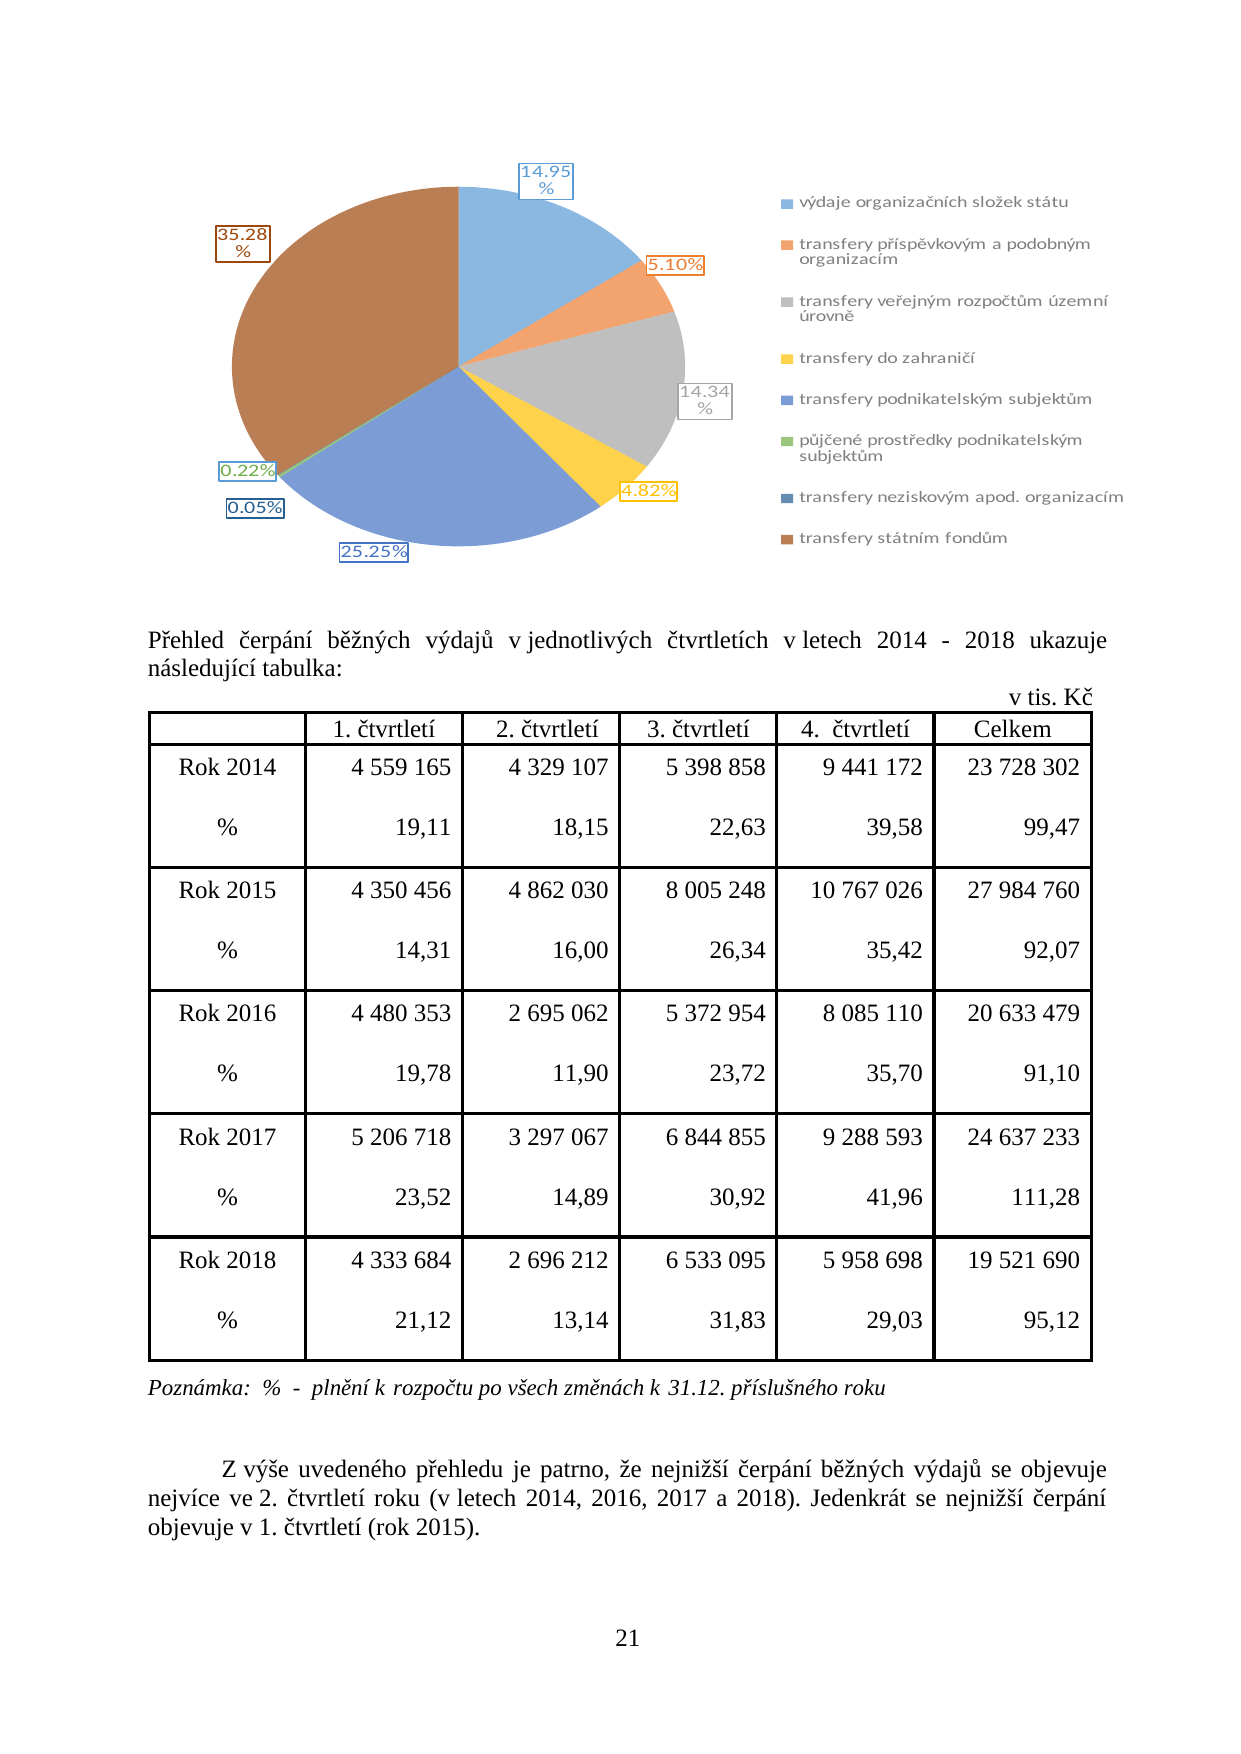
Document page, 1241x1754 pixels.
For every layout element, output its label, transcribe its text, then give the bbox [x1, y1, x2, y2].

table_header 4. čtvrtletí [778, 714, 932, 743]
table_cell 41,96 [778, 1175, 932, 1235]
table_cell 5 958 698 [778, 1239, 932, 1298]
table_cell 19,11 [307, 806, 461, 866]
table_cell Rok 2017 [151, 1115, 304, 1175]
table_cell Rok 2016 [151, 992, 304, 1052]
table_cell 4 329 107 [464, 746, 618, 806]
table_header 1. čtvrtletí [307, 714, 461, 743]
table_cell 5 372 954 [621, 992, 775, 1052]
table_cell 14,89 [464, 1175, 618, 1235]
table_cell % [151, 1299, 304, 1358]
text Poznámka: % - plnění k rozpočtu po všech změnách k 31.12. příslušného roku [148, 1374, 1107, 1401]
table_cell % [151, 1052, 304, 1112]
table_cell 27 984 760 [936, 869, 1090, 929]
table_cell 6 533 095 [621, 1239, 775, 1298]
table_cell 6 844 855 [621, 1115, 775, 1175]
text Přehled čerpání běžných výdajů v jednotlivých čtvrtletích v letech 2014 - 2018 ukazuje následující tabulka: [148, 625, 1107, 682]
table_cell 29,03 [778, 1299, 932, 1358]
table_cell 91,10 [936, 1052, 1090, 1112]
table_cell 4 350 456 [307, 869, 461, 929]
table_cell % [151, 806, 304, 866]
table_cell Rok 2014 [151, 746, 304, 806]
table_cell 35,42 [778, 929, 932, 989]
table_cell 111,28 [936, 1175, 1090, 1235]
table_cell 22,63 [621, 806, 775, 866]
table_cell 14,31 [307, 929, 461, 989]
table_cell % [151, 929, 304, 989]
table_cell 20 633 479 [936, 992, 1090, 1052]
table_cell 30,92 [621, 1175, 775, 1235]
table_cell 9 441 172 [778, 746, 932, 806]
table_cell 23,52 [307, 1175, 461, 1235]
table_cell 2 695 062 [464, 992, 618, 1052]
table_cell % [151, 1175, 304, 1235]
table_cell 39,58 [778, 806, 932, 866]
table_header Celkem [936, 714, 1090, 743]
table_cell 23,72 [621, 1052, 775, 1112]
table_cell 4 559 165 [307, 746, 461, 806]
table_cell 99,47 [936, 806, 1090, 866]
table_cell 10 767 026 [778, 869, 932, 929]
table_cell Rok 2015 [151, 869, 304, 929]
table_cell 4 862 030 [464, 869, 618, 929]
table_cell 18,15 [464, 806, 618, 866]
table_cell 31,83 [621, 1299, 775, 1358]
table_header 3. čtvrtletí [621, 714, 775, 743]
table_cell 95,12 [936, 1299, 1090, 1358]
table_cell 9 288 593 [778, 1115, 932, 1175]
table_cell 4 480 353 [307, 992, 461, 1052]
text Z výše uvedeného přehledu je patrno, že nejnižší čerpání běžných výdajů se objevuje nejvíce ve 2. čtvrtletí roku (v letech 2014, 2016, 2017 a 2018). Jedenkrát se nejnižší čerpání objevuje v 1. čtvrtletí (rok 2015). [148, 1454, 1107, 1541]
table_cell 11,90 [464, 1052, 618, 1112]
table_header 2. čtvrtletí [464, 714, 618, 743]
table_cell 8 085 110 [778, 992, 932, 1052]
table_cell 26,34 [621, 929, 775, 989]
table_cell 13,14 [464, 1299, 618, 1358]
table_cell 2 696 212 [464, 1239, 618, 1298]
table_cell 92,07 [936, 929, 1090, 989]
table_cell 21,12 [307, 1299, 461, 1358]
table_header [151, 714, 304, 743]
table_cell 19 521 690 [936, 1239, 1090, 1298]
text v tis. Kč [148, 682, 1093, 711]
table_cell 3 297 067 [464, 1115, 618, 1175]
table_cell Rok 2018 [151, 1239, 304, 1298]
table_cell 35,70 [778, 1052, 932, 1112]
table_cell 23 728 302 [936, 746, 1090, 806]
table_cell 4 333 684 [307, 1239, 461, 1298]
table_cell 8 005 248 [621, 869, 775, 929]
table_cell 16,00 [464, 929, 618, 989]
table_cell 24 637 233 [936, 1115, 1090, 1175]
table_cell 5 206 718 [307, 1115, 461, 1175]
table_cell 19,78 [307, 1052, 461, 1112]
table_cell 5 398 858 [621, 746, 775, 806]
